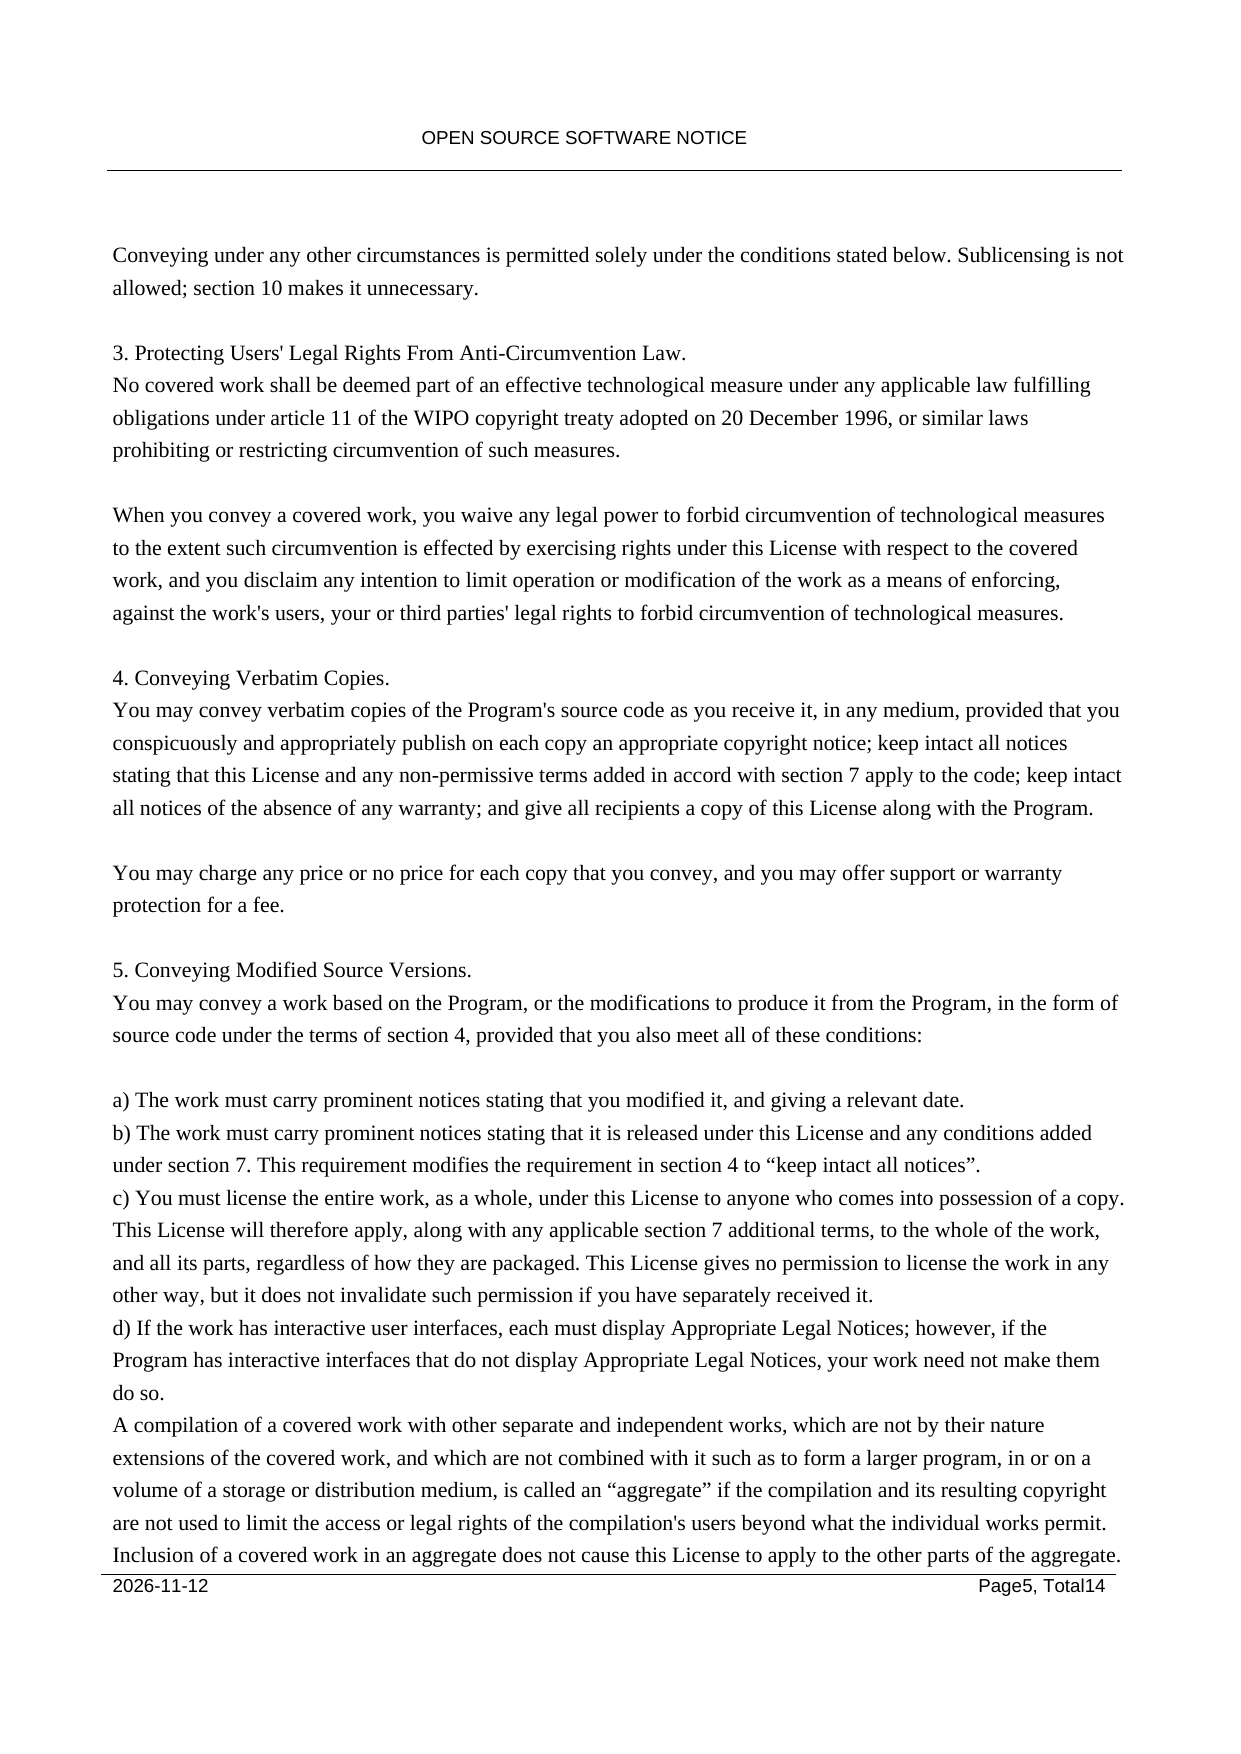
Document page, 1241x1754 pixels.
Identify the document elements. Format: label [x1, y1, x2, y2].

text [112, 206, 1128, 1571]
